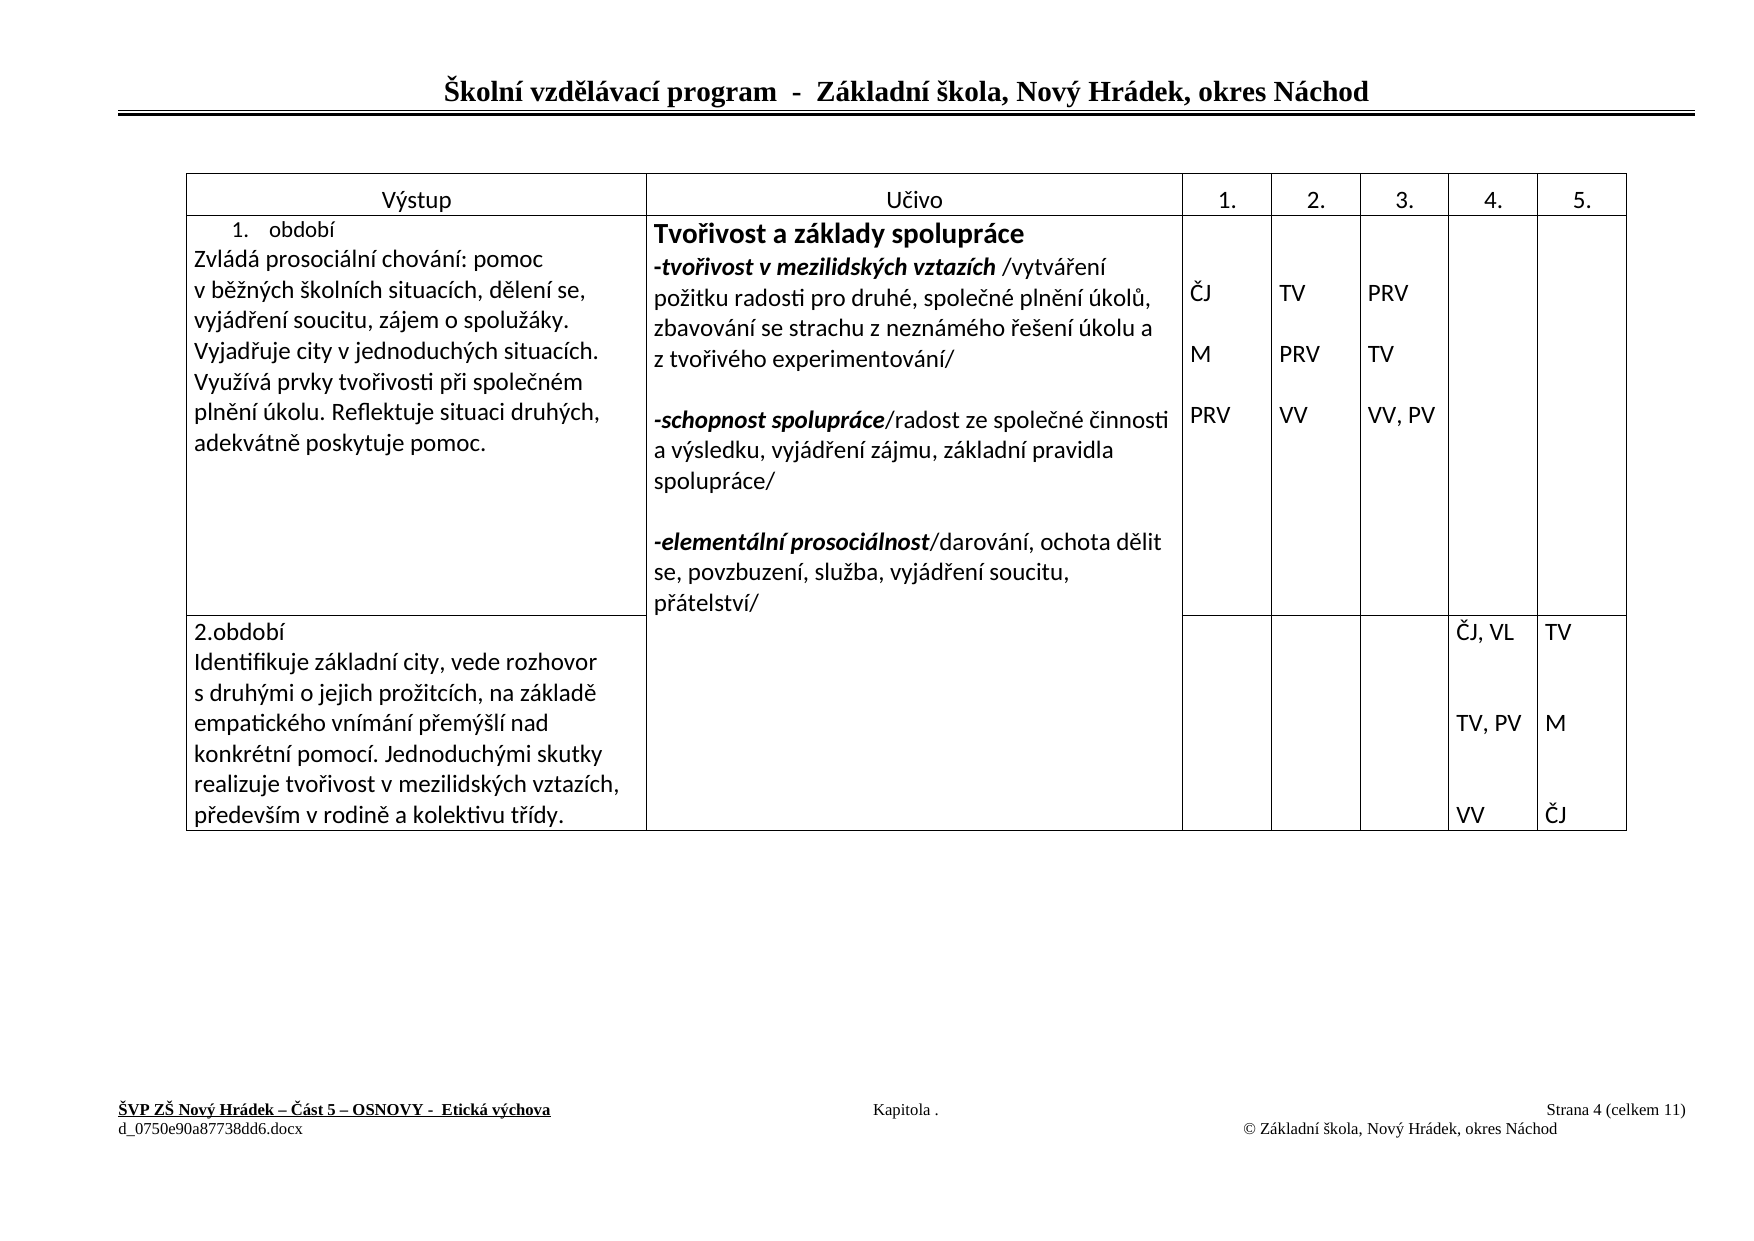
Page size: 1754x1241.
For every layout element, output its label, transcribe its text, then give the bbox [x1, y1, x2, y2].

table_cell období Zvládá prosociální chování: pomoc v běžných školních situacích, dělení se, vyjádření soucitu, zájem o spolužáky. Vyjadřuje city v jednoduchých situacích. Využívá prvky tvořivosti při společném plnění úkolu. Reflektuje situaci druhých, adekvátně poskytuje pomoc. [187, 216, 646, 615]
table_cell TV PRV VV [1272, 216, 1360, 615]
table_header Výstup [187, 174, 646, 214]
table_header 4. [1449, 174, 1537, 214]
table_cell [1183, 616, 1271, 829]
table_cell PRV TV VV, PV [1361, 216, 1448, 615]
table_cell [1361, 616, 1448, 829]
table_header Učivo [647, 174, 1182, 214]
table_cell [1449, 216, 1537, 615]
table_cell TV M ČJ [1538, 616, 1626, 829]
table_cell [1538, 216, 1626, 615]
table_header 3. [1361, 174, 1448, 214]
table_cell 2.období Identifikuje základní city, vede rozhovor s druhými o jejich prožitcích, na základě empatického vnímání přemýšlí nad konkrétní pomocí. Jednoduchými skutky realizuje tvořivost v mezilidských vztazích, především v rodině a kolektivu třídy. [187, 616, 646, 829]
table_header 1. [1183, 174, 1271, 214]
table_header 2. [1272, 174, 1360, 214]
table_cell ČJ, VL TV, PV VV [1449, 616, 1537, 829]
table_header 5. [1538, 174, 1626, 214]
table_cell ČJ M PRV [1183, 216, 1271, 615]
table_cell Tvořivost a základy spolupráce -tvořivost v mezilidských vztazích /vytváření požitku radosti pro druhé, společné plnění úkolů, zbavování se strachu z neznámého řešení úkolu a z tvořivého experimentování/ -schopnost spolupráce/radost ze společné činnosti a výsledku, vyjádření zájmu, základní pravidla spolupráce/ -elementální prosociálnost/darování, ochota dělit se, povzbuzení, služba, vyjádření soucitu, přátelství/ [647, 216, 1182, 829]
table_cell [1272, 616, 1360, 829]
